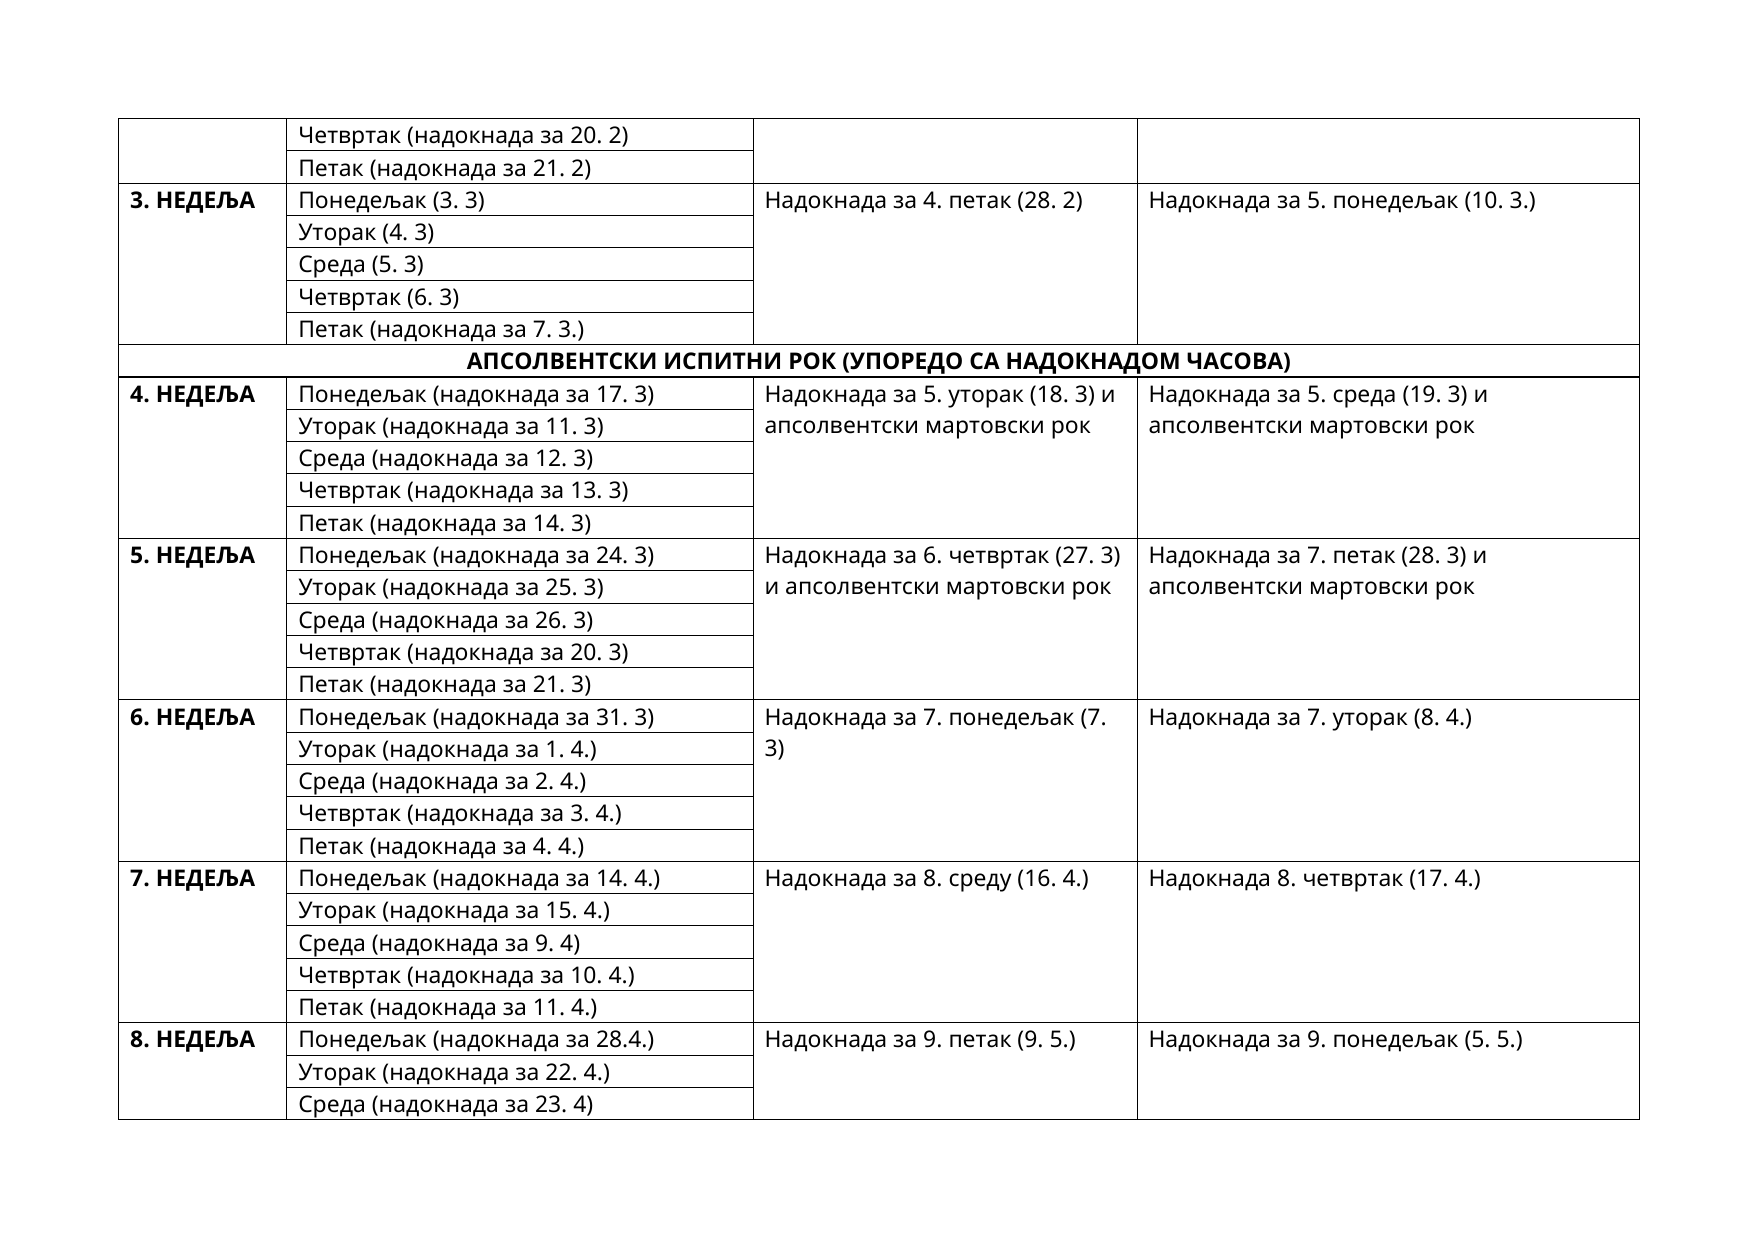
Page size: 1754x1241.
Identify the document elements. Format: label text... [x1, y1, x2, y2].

table_cell 6. НЕДЕЉА [119, 700, 286, 861]
table_cell Надокнада за 5. уторак (18. 3) и апсолвентски мартовски рок [754, 378, 1137, 538]
table_cell Понедељак (надокнада за 31. 3) [287, 700, 753, 732]
table_cell 5. НЕДЕЉА [119, 539, 286, 699]
table_cell Четвртак (надокнада за 20. 3) [287, 636, 753, 667]
table_cell Надокнада за 9. петак (9. 5.) [754, 1023, 1137, 1119]
table_cell Среда (5. 3) [287, 248, 753, 279]
table_cell 4. НЕДЕЉА [119, 378, 286, 538]
table_cell Надокнада за 8. среду (16. 4.) [754, 862, 1137, 1022]
table_cell Уторак (надокнада за 11. 3) [287, 410, 753, 441]
table_cell Петак (надокнада за 21. 3) [287, 668, 753, 699]
table_cell Среда (надокнада за 23. 4) [287, 1088, 753, 1119]
table_cell Уторак (4. 3) [287, 216, 753, 247]
table_cell Надокнада за 5. понедељак (10. 3.) [1138, 184, 1639, 344]
table_cell Среда (надокнада за 12. 3) [287, 442, 753, 473]
table_cell Четвртак (надокнада за 3. 4.) [287, 797, 753, 828]
table_cell Четвртак (6. 3) [287, 281, 753, 312]
table_cell Понедељак (надокнада за 14. 4.) [287, 862, 753, 893]
table_cell Надокнада за 6. четвртак (27. 3) и апсолвентски мартовски рок [754, 539, 1137, 699]
table_cell Понедељак (3. 3) [287, 184, 753, 215]
table_cell Надокнада за 7. понедељак (7. 3) [754, 700, 1137, 861]
table_cell Надокнада за 5. среда (19. 3) и апсолвентски мартовски рок [1138, 378, 1639, 538]
table_cell Надокнада за 9. понедељак (5. 5.) [1138, 1023, 1639, 1119]
table_cell Понедељак (надокнада за 24. 3) [287, 539, 753, 570]
table_cell Надокнада 8. четвртак (17. 4.) [1138, 862, 1639, 1022]
table_cell Надокнада за 4. петак (28. 2) [754, 184, 1137, 344]
table_cell Петак (надокнада за 14. 3) [287, 507, 753, 538]
table_cell Четвртак (надокнада за 13. 3) [287, 474, 753, 506]
table_cell Среда (надокнада за 2. 4.) [287, 765, 753, 796]
table_cell 7. НЕДЕЉА [119, 862, 286, 1022]
table_cell Петак (надокнада за 11. 4.) [287, 991, 753, 1022]
table_cell Уторак (надокнада за 15. 4.) [287, 894, 753, 925]
table_cell 8. НЕДЕЉА [119, 1023, 286, 1119]
table_cell Уторак (надокнада за 22. 4.) [287, 1056, 753, 1087]
table_cell Надокнада за 7. уторак (8. 4.) [1138, 700, 1639, 861]
table_cell АПСОЛВЕНТСКИ ИСПИТНИ РОК (УПОРЕДО СА НАДОКНАДОМ ЧАСОВА) [119, 345, 1639, 376]
table_cell Четвртак (надокнада за 20. 2) [287, 119, 753, 150]
table_cell Уторак (надокнада за 1. 4.) [287, 733, 753, 764]
table_cell Петак (надокнада за 7. 3.) [287, 313, 753, 344]
table_cell Понедељак (надокнада за 17. 3) [287, 378, 753, 409]
table_cell Петак (надокнада за 4. 4.) [287, 830, 753, 861]
table_cell Уторак (надокнада за 25. 3) [287, 571, 753, 602]
table_cell Надокнада за 7. петак (28. 3) и апсолвентски мартовски рок [1138, 539, 1639, 699]
table_cell Четвртак (надокнада за 10. 4.) [287, 959, 753, 990]
table_cell Понедељак (надокнада за 28.4.) [287, 1023, 753, 1054]
table_cell 3. НЕДЕЉА [119, 184, 286, 344]
table_cell Среда (надокнада за 26. 3) [287, 604, 753, 635]
table_cell Петак (надокнада за 21. 2) [287, 151, 753, 183]
table_cell Среда (надокнада за 9. 4) [287, 926, 753, 958]
